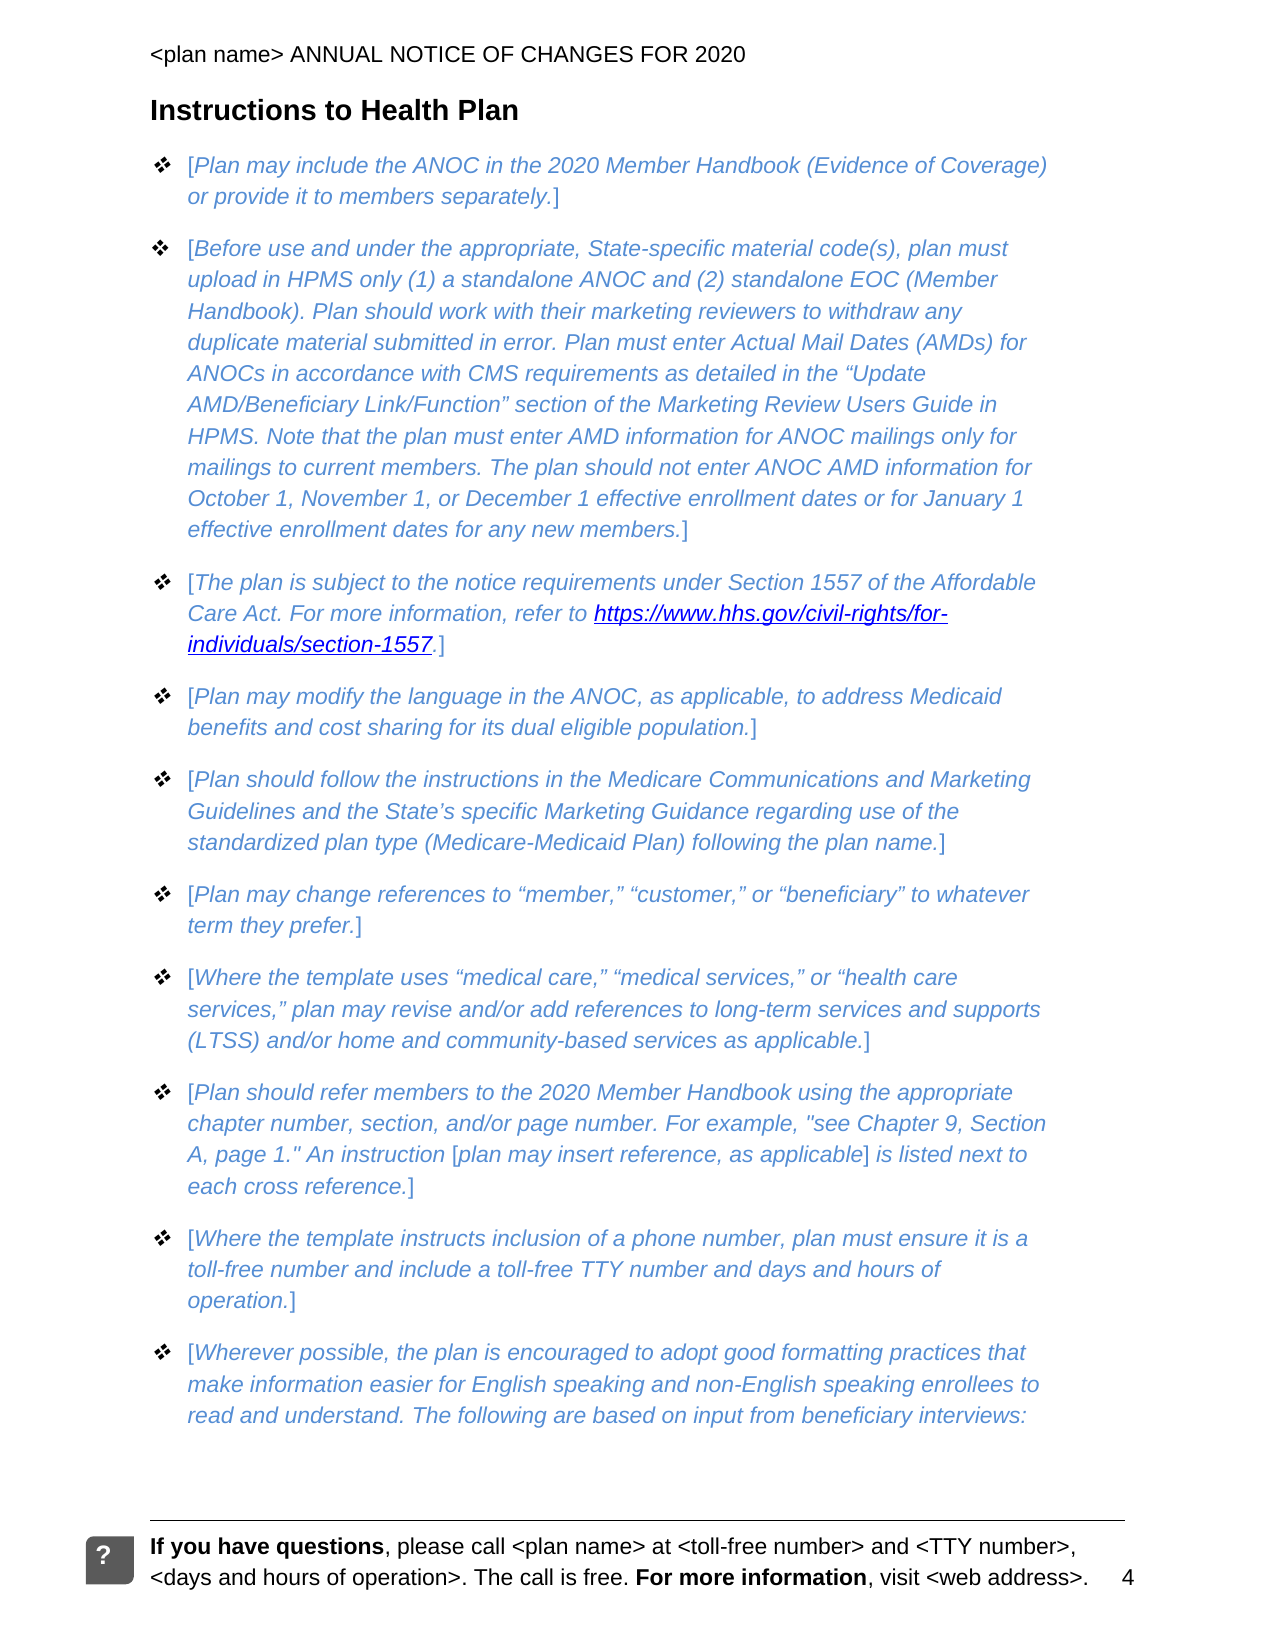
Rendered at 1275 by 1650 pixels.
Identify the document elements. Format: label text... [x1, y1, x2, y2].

list [Where the template uses “medical care,” “medical services,” or “health care services,” plan may revise and/or add references to long-term services and supports (LTSS) and/or home and community-based services as applicable.] [150, 961, 1050, 1054]
text Instructions to Health Plan [150, 90, 1125, 127]
list [Wherever possible, the plan is encouraged to adopt good formatting practices that make information easier for English speaking and non-English speaking enrollees to read and understand. The following are based on input from beneficiary interviews: [150, 1336, 1050, 1429]
list [Plan should refer members to the 2020 Member Handbook using the appropriate chapter number, section, and/or page number. For example, "see Chapter 9, Section A, page 1." An instruction [plan may insert reference, as applicable] is listed next to each cross reference.] [150, 1075, 1050, 1200]
list [Plan may modify the language in the ANOC, as applicable, to address Medicaid benefits and cost sharing for its dual eligible population.] [150, 679, 1050, 742]
list [Before use and under the appropriate, State-specific material code(s), plan must upload in HPMS only (1) a standalone ANOC and (2) standalone EOC (Member Handbook). Plan should work with their marketing reviewers to withdraw any duplicate material submitted in error. Plan must enter Actual Mail Dates (AMDs) for ANOCs in accordance with CMS requirements as detailed in the “Update AMD/Beneficiary Link/Function” section of the Marketing Review Users Guide in HPMS. Note that the plan must enter AMD information for ANOC mailings only for mailings to current members. The plan should not enter ANOC AMD information for October 1, November 1, or December 1 effective enrollment dates or for January 1 effective enrollment dates for any new members.] [150, 232, 1050, 544]
list [Plan may include the ANOC in the 2020 Member Handbook (Evidence of Coverage) or provide it to members separately.] [150, 148, 1050, 211]
list [The plan is subject to the notice requirements under Section 1557 of the Affordable Care Act. For more information, refer to https://www.hhs.gov/civil-rights/for-individuals/section-1557.] [150, 565, 1050, 659]
list [Where the template instructs inclusion of a phone number, plan must ensure it is a toll-free number and include a toll-free TTY number and days and hours of operation.] [150, 1221, 1050, 1315]
list [Plan should follow the instructions in the Medicare Communications and Marketing Guidelines and the State’s specific Marketing Guidance regarding use of the standardized plan type (Medicare-Medicaid Plan) following the plan name.] [150, 763, 1050, 857]
list [Plan may change references to “member,” “customer,” or “beneficiary” to whatever term they prefer.] [150, 877, 1050, 940]
